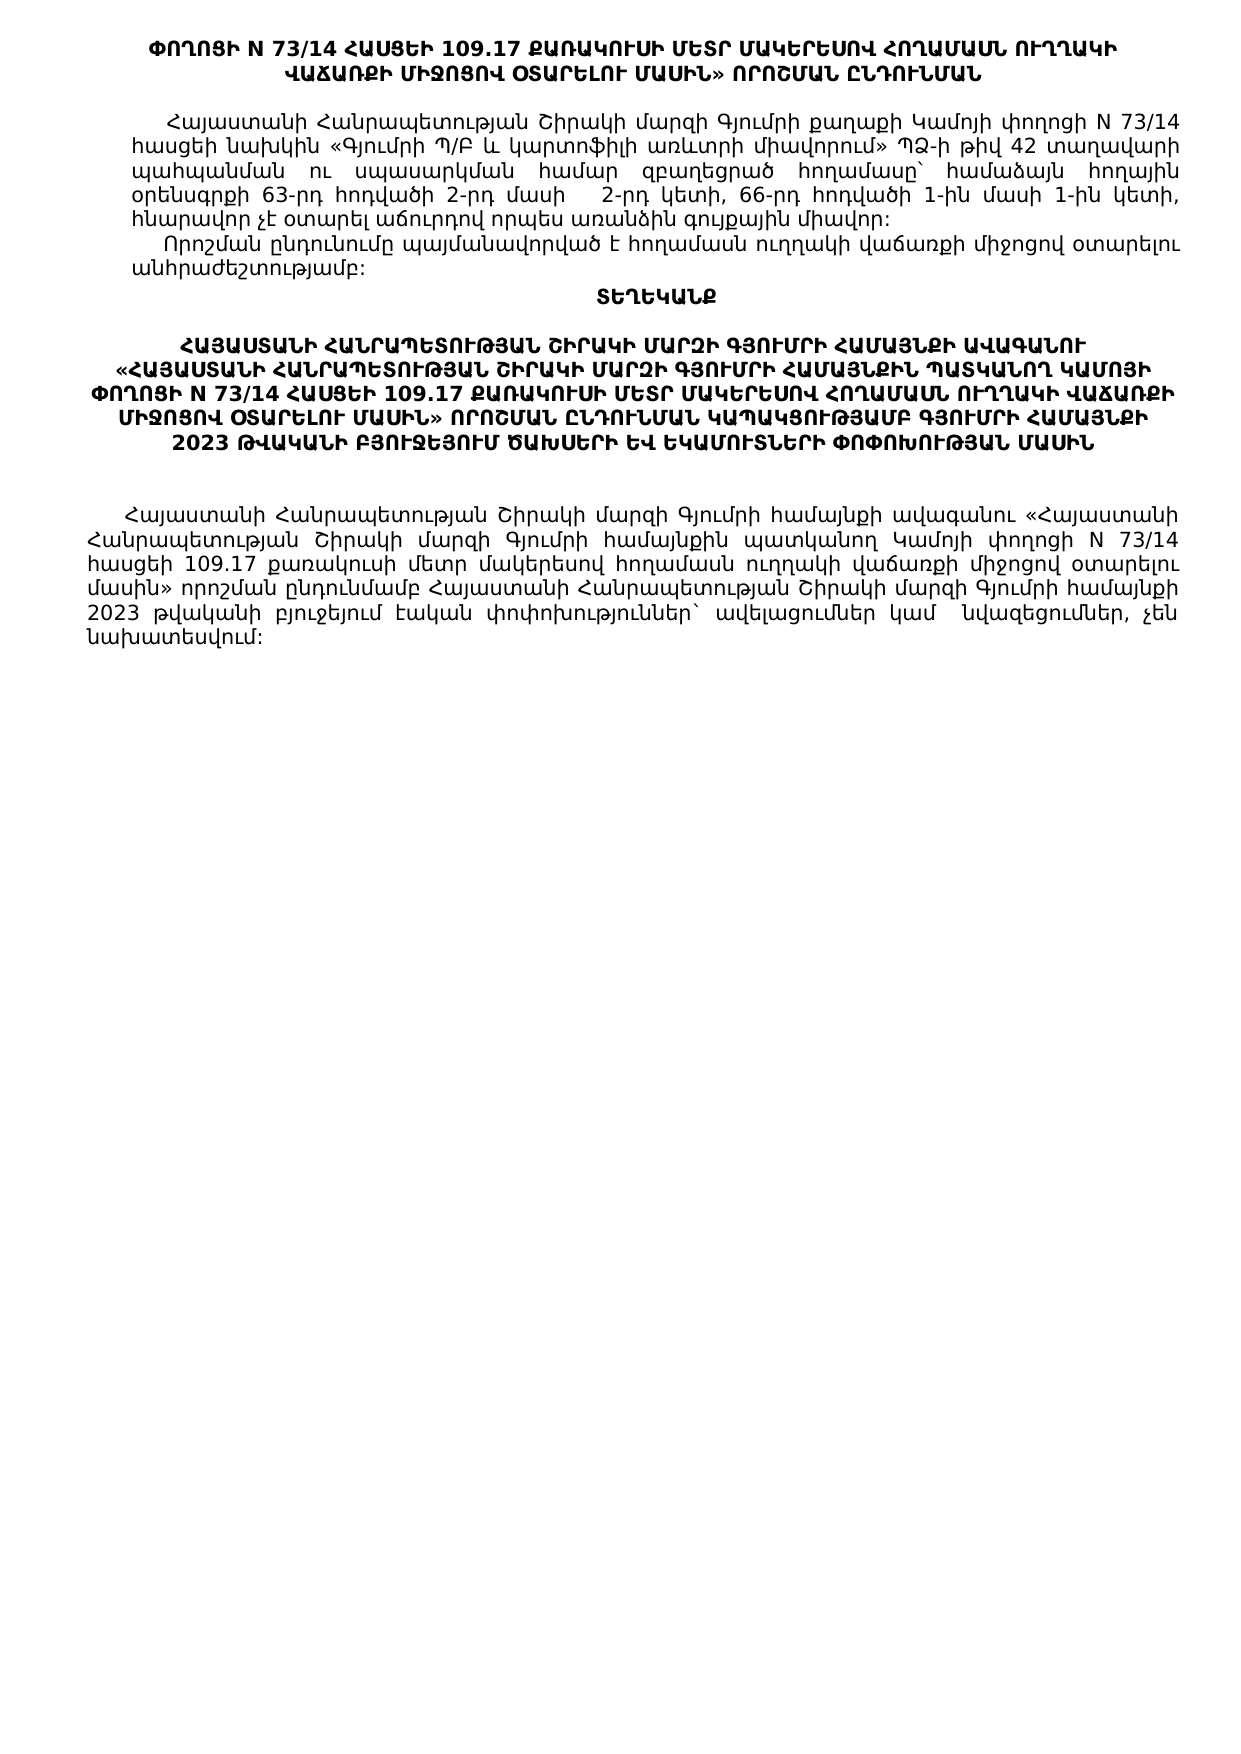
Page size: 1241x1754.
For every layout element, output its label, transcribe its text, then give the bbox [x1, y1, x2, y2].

text ՀԱՅԱՍՏԱՆԻ ՀԱՆՐԱՊԵՏՈՒԹՅԱՆ ՇԻՐԱԿԻ ՄԱՐԶԻ ԳՅՈՒՄՐԻ ՀԱՄԱՅՆՔԻ ԱՎԱԳԱՆՈՒ «ՀԱՅԱՍՏԱՆԻ ՀԱՆՐԱՊԵՏՈՒԹՅԱՆ ՇԻՐԱԿԻ ՄԱՐԶԻ ԳՅՈՒՄՐԻ ՀԱՄԱՅՆՔԻՆ ՊԱՏԿԱՆՈՂ ԿԱՄՈՅԻ ՓՈՂՈՑԻ N 73/14 ՀԱՍՑԵԻ 109.17 ՔԱՌԱԿՈՒՍԻ ՄԵՏՐ ՄԱԿԵՐԵՍՈՎ ՀՈՂԱՄԱՍՆ ՈՒՂՂԱԿԻ ՎԱՃԱՌՔԻ ՄԻՋՈՑՈՎ ՕՏԱՐԵԼՈՒ ՄԱՍԻՆ» ՈՐՈՇՄԱՆ ԸՆԴՈՒՆՄԱՆ ԿԱՊԱԿՑՈՒԹՅԱՄԲ ԳՅՈՒՄՐԻ ՀԱՄԱՅՆՔԻ 2023 ԹՎԱԿԱՆԻ ԲՅՈՒՋԵՅՈՒՄ ԾԱԽՍԵՐԻ ԵՎ ԵԿԱՄՈՒՏՆԵՐԻ ՓՈՓՈԽՈՒԹՅԱՆ ՄԱՍԻՆ [87, 334, 1180, 455]
text Հայաստանի Հանրապետության Շիրակի մարզի Գյումրի համայնքի ավագանու «Հայաստանի Հանրապետության Շիրակի մարզի Գյումրի համայնքին պատկանող Կամոյի փողոցի N 73/14 հասցեի 109.17 քառակուսի մետր մակերեսով հողամասն ուղղակի վաճառքի միջոցով օտարելու մասին» որոշման ընդունմամբ Հայաստանի Հանրապետության Շիրակի մարզի Գյումրի համայնքի 2023 թվականի բյուջեյում էական փոփոխություններ` ավելացումներ կամ նվազեցումներ, չեն նախատեսվում: [87, 503, 1180, 649]
text Որոշման ընդունումը պայմանավորված է հողամասն ուղղակի վաճառքի միջոցով օտարելու անհրաժեշտությամբ: [131, 232, 1181, 280]
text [87, 37, 1180, 86]
text Հայաստանի Հանրապետության Շիրակի մարզի Գյումրի քաղաքի Կամոյի փողոցի N 73/14 հասցեի նախկին «Գյումրի Պ/Բ և կարտոֆիլի առևտրի միավորում» ՊՁ-ի թիվ 42 տաղավարի պահպանման ու սպասարկման համար զբաղեցրած հողամասը՝ համաձայն հողային օրենսգրքի 63-րդ հոդվածի 2-րդ մասի 2-րդ կետի, 66-րդ հոդվածի 1-ին մասի 1-ին կետի, հնարավոր չէ օտարել աճուրդով որպես առանձին գույքային միավոր: [131, 110, 1181, 232]
text ՏԵՂԵԿԱՆՔ [131, 285, 1181, 309]
